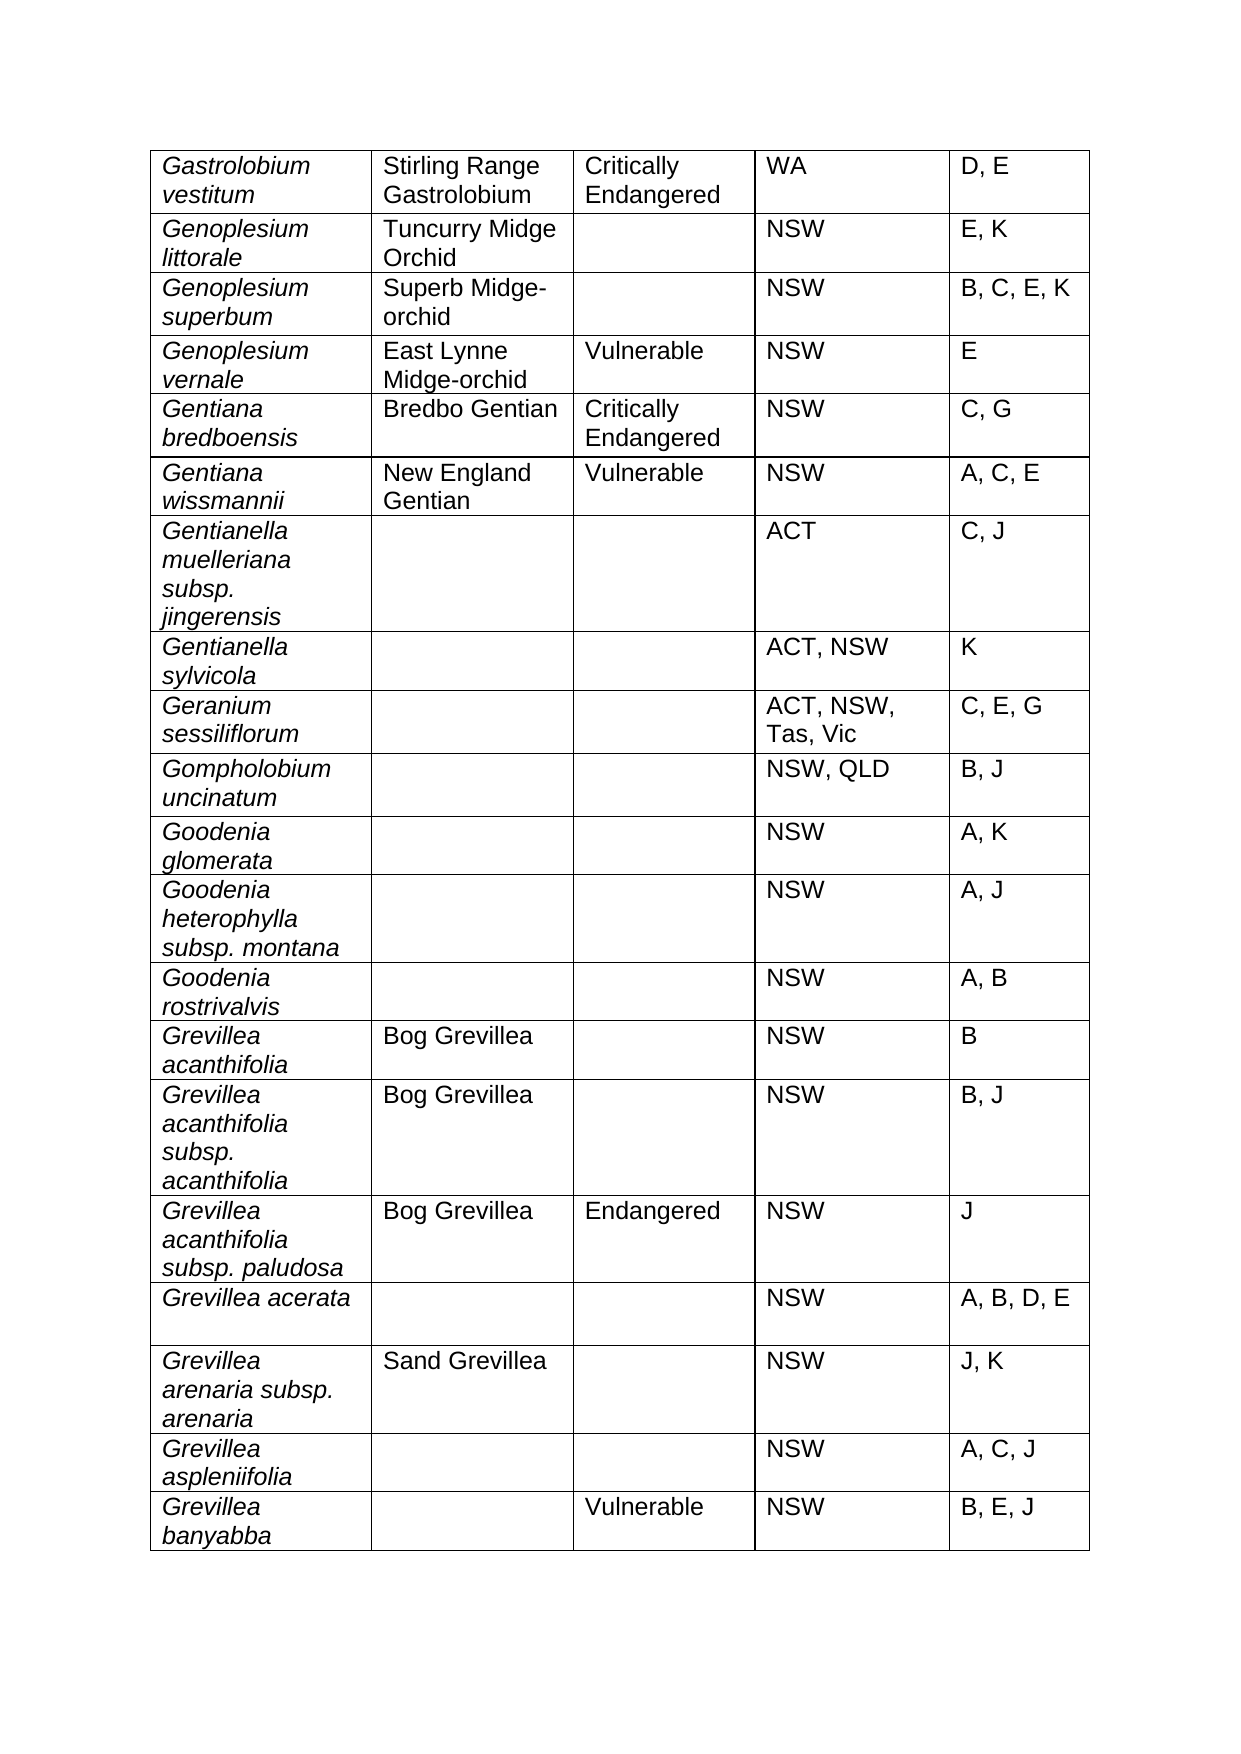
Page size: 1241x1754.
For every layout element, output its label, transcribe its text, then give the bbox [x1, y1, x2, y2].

table_cell [574, 817, 754, 874]
table_cell [574, 516, 754, 631]
table_cell NSW [756, 1492, 949, 1549]
table_cell A, C, J [950, 1434, 1089, 1491]
table_cell Gentianella sylvicola [151, 632, 371, 689]
table_cell ACT, NSW, Tas, Vic [756, 691, 949, 753]
table_cell ACT [756, 516, 949, 631]
table_cell NSW [756, 875, 949, 962]
table_cell D, E [950, 151, 1089, 213]
table_cell Tuncurry Midge Orchid [372, 214, 573, 272]
table_cell Grevillea acerata [151, 1283, 371, 1345]
table_cell NSW, QLD [756, 754, 949, 816]
table_cell [574, 691, 754, 753]
table_cell Gompholobium uncinatum [151, 754, 371, 816]
table_cell J, K [950, 1346, 1089, 1432]
table_cell J [950, 1196, 1089, 1282]
table_cell Gentianella muelleriana subsp. jingerensis [151, 516, 371, 631]
table_cell [574, 214, 754, 272]
table_cell NSW [756, 963, 949, 1020]
table_cell Bredbo Gentian [372, 394, 573, 456]
table_cell Geranium sessiliflorum [151, 691, 371, 753]
table_cell NSW [756, 214, 949, 272]
table_cell NSW [756, 458, 949, 515]
table_cell [574, 1021, 754, 1079]
table_cell A, J [950, 875, 1089, 962]
table_cell NSW [756, 1346, 949, 1432]
table_cell Grevillea acanthifolia subsp. acanthifolia [151, 1080, 371, 1195]
table_cell Bog Grevillea [372, 1021, 573, 1079]
table_cell East Lynne Midge-orchid [372, 336, 573, 393]
table_cell [372, 632, 573, 689]
table_cell C, G [950, 394, 1089, 456]
table_cell NSW [756, 336, 949, 393]
table_cell A, C, E [950, 458, 1089, 515]
table_cell Stirling Range Gastrolobium [372, 151, 573, 213]
table_cell Superb Midge-orchid [372, 273, 573, 335]
table_cell Grevillea arenaria subsp. arenaria [151, 1346, 371, 1432]
table_cell [372, 754, 573, 816]
table_cell Grevillea banyabba [151, 1492, 371, 1549]
table_cell Endangered [574, 1196, 754, 1282]
table_cell E [950, 336, 1089, 393]
table_cell C, E, G [950, 691, 1089, 753]
table_cell [372, 691, 573, 753]
table_cell [574, 875, 754, 962]
table_cell Genoplesium superbum [151, 273, 371, 335]
table_cell [372, 1492, 573, 1549]
table_cell NSW [756, 1080, 949, 1195]
table_cell B, J [950, 1080, 1089, 1195]
table_cell Gastrolobium vestitum [151, 151, 371, 213]
table_cell Gentiana bredboensis [151, 394, 371, 456]
table_cell [574, 754, 754, 816]
table_cell Goodenia heterophylla subsp. montana [151, 875, 371, 962]
table_cell A, B, D, E [950, 1283, 1089, 1345]
table_cell [372, 1434, 573, 1491]
table_cell Gentiana wissmannii [151, 458, 371, 515]
table_cell NSW [756, 273, 949, 335]
table_cell A, K [950, 817, 1089, 874]
table_cell Sand Grevillea [372, 1346, 573, 1432]
table_cell B, E, J [950, 1492, 1089, 1549]
table_cell [574, 1080, 754, 1195]
table_cell Genoplesium vernale [151, 336, 371, 393]
table_cell ACT, NSW [756, 632, 949, 689]
table_cell [574, 963, 754, 1020]
table_cell A, B [950, 963, 1089, 1020]
table_cell NSW [756, 1021, 949, 1079]
table_cell B [950, 1021, 1089, 1079]
table_cell [372, 1283, 573, 1345]
table_cell [574, 1434, 754, 1491]
table_cell Genoplesium littorale [151, 214, 371, 272]
table_cell [372, 817, 573, 874]
table_cell Vulnerable [574, 458, 754, 515]
table_cell New England Gentian [372, 458, 573, 515]
table_cell [574, 273, 754, 335]
table_cell Goodenia rostrivalvis [151, 963, 371, 1020]
table_cell NSW [756, 817, 949, 874]
table_cell Grevillea aspleniifolia [151, 1434, 371, 1491]
table_cell B, C, E, K [950, 273, 1089, 335]
table_cell [574, 632, 754, 689]
table_cell NSW [756, 1196, 949, 1282]
table_cell [372, 875, 573, 962]
table_cell [372, 516, 573, 631]
table_cell Bog Grevillea [372, 1080, 573, 1195]
table_cell [574, 1283, 754, 1345]
table_cell Goodenia glomerata [151, 817, 371, 874]
table_cell Vulnerable [574, 1492, 754, 1549]
table_cell C, J [950, 516, 1089, 631]
table_cell B, J [950, 754, 1089, 816]
table_cell Vulnerable [574, 336, 754, 393]
table_cell K [950, 632, 1089, 689]
table_cell [372, 963, 573, 1020]
table_cell Critically Endangered [574, 151, 754, 213]
table_cell E, K [950, 214, 1089, 272]
table_cell NSW [756, 394, 949, 456]
table_cell Grevillea acanthifolia [151, 1021, 371, 1079]
table_cell Critically Endangered [574, 394, 754, 456]
table_cell Bog Grevillea [372, 1196, 573, 1282]
table_cell [574, 1346, 754, 1432]
table_cell WA [756, 151, 949, 213]
table_cell NSW [756, 1434, 949, 1491]
table_cell NSW [756, 1283, 949, 1345]
table_cell Grevillea acanthifolia subsp. paludosa [151, 1196, 371, 1282]
